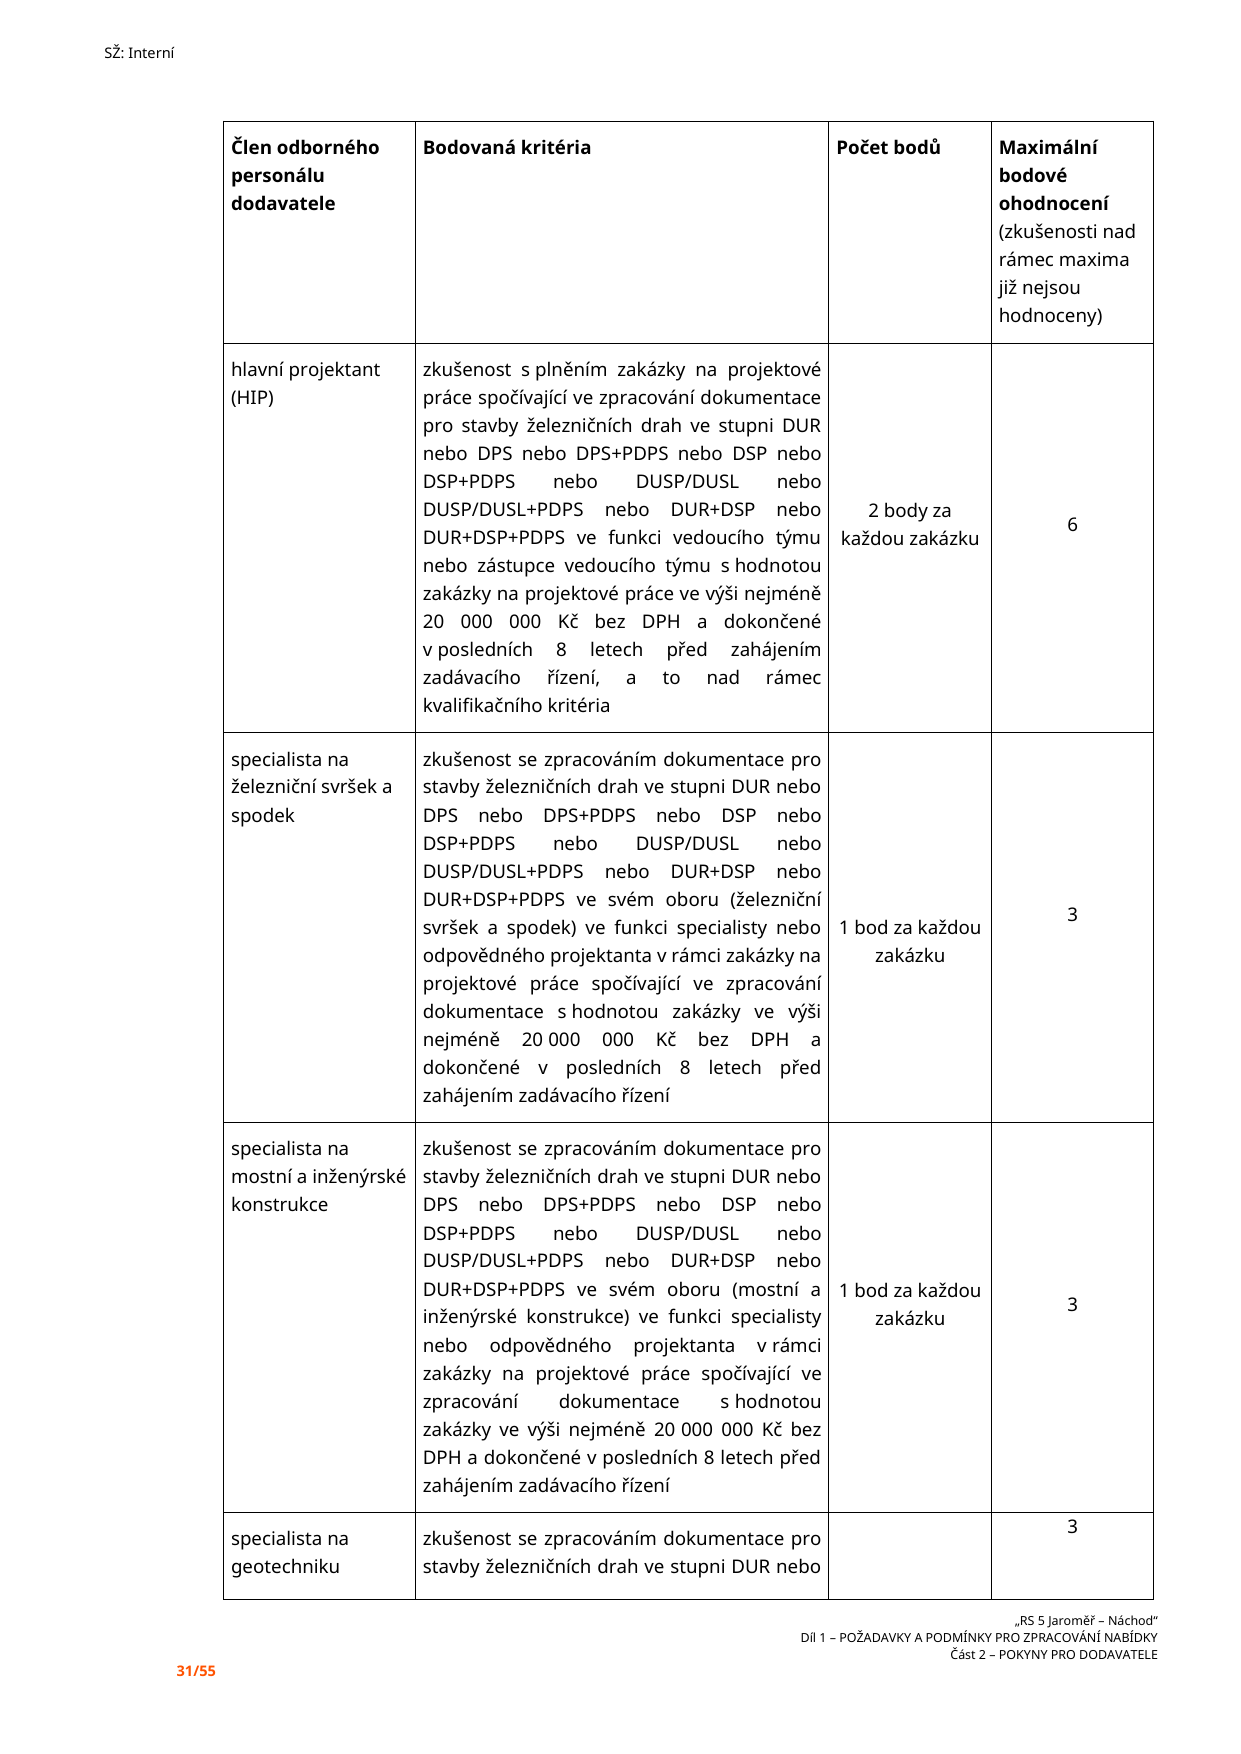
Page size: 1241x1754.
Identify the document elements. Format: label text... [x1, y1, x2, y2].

table_cell zkušenost se zpracováním dokumentace pro stavby železničních drah ve stupni DUR nebo DPS nebo DPS+PDPS nebo DSP nebo DSP+PDPS nebo DUSP/DUSL nebo DUSP/DUSL+PDPS nebo DUR+DSP nebo DUR+DSP+PDPS ve svém oboru (železniční svršek a spodek) ve funkci specialisty nebo odpovědného projektanta v rámci zakázky na projektové práce spočívající ve zpracování dokumentace s hodnotou zakázky ve výši nejméně 20 000 000 Kč bez DPH a dokončené v posledních 8 letech před zahájením zadávacího řízení [416, 733, 828, 1122]
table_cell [224, 1513, 415, 1599]
table_cell 3 [992, 733, 1153, 1122]
table_cell 6 [992, 344, 1153, 732]
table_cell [416, 1513, 828, 1599]
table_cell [829, 1513, 991, 1599]
table_cell specialista na mostní a inženýrské konstrukce [224, 1123, 415, 1512]
table_cell 3 [992, 1513, 1153, 1599]
table_cell 2 body za každou zakázku [829, 344, 991, 732]
table_cell hlavní projektant (HIP) [224, 344, 415, 732]
table_cell 1 bod za každou zakázku [829, 733, 991, 1122]
table_cell specialista na železniční svršek a spodek [224, 733, 415, 1122]
table_header Člen odborného personálu dodavatele [224, 122, 415, 342]
table_header Počet bodů [829, 122, 991, 342]
table_cell zkušenost se zpracováním dokumentace pro stavby železničních drah ve stupni DUR nebo DPS nebo DPS+PDPS nebo DSP nebo DSP+PDPS nebo DUSP/DUSL nebo DUSP/DUSL+PDPS nebo DUR+DSP nebo DUR+DSP+PDPS ve svém oboru (mostní a inženýrské konstrukce) ve funkci specialisty nebo odpovědného projektanta v rámci zakázky na projektové práce spočívající ve zpracování dokumentace s hodnotou zakázky ve výši nejméně 20 000 000 Kč bez DPH a dokončené v posledních 8 letech před zahájením zadávacího řízení [416, 1123, 828, 1512]
table_cell 1 bod za každou zakázku [829, 1123, 991, 1512]
table_header Maximální bodové ohodnocení (zkušenosti nad rámec maxima již nejsou hodnoceny) [992, 122, 1153, 342]
table_header Bodovaná kritéria [416, 122, 828, 342]
table_cell 3 [992, 1123, 1153, 1512]
table_cell zkušenost s plněním zakázky na projektové práce spočívající ve zpracování dokumentace pro stavby železničních drah ve stupni DUR nebo DPS nebo DPS+PDPS nebo DSP nebo DSP+PDPS nebo DUSP/DUSL nebo DUSP/DUSL+PDPS nebo DUR+DSP nebo DUR+DSP+PDPS ve funkci vedoucího týmu nebo zástupce vedoucího týmu s hodnotou zakázky na projektové práce ve výši nejméně 20 000 000 Kč bez DPH a dokončené v posledních 8 letech před zahájením zadávacího řízení, a to nad rámec kvalifikačního kritéria [416, 344, 828, 732]
